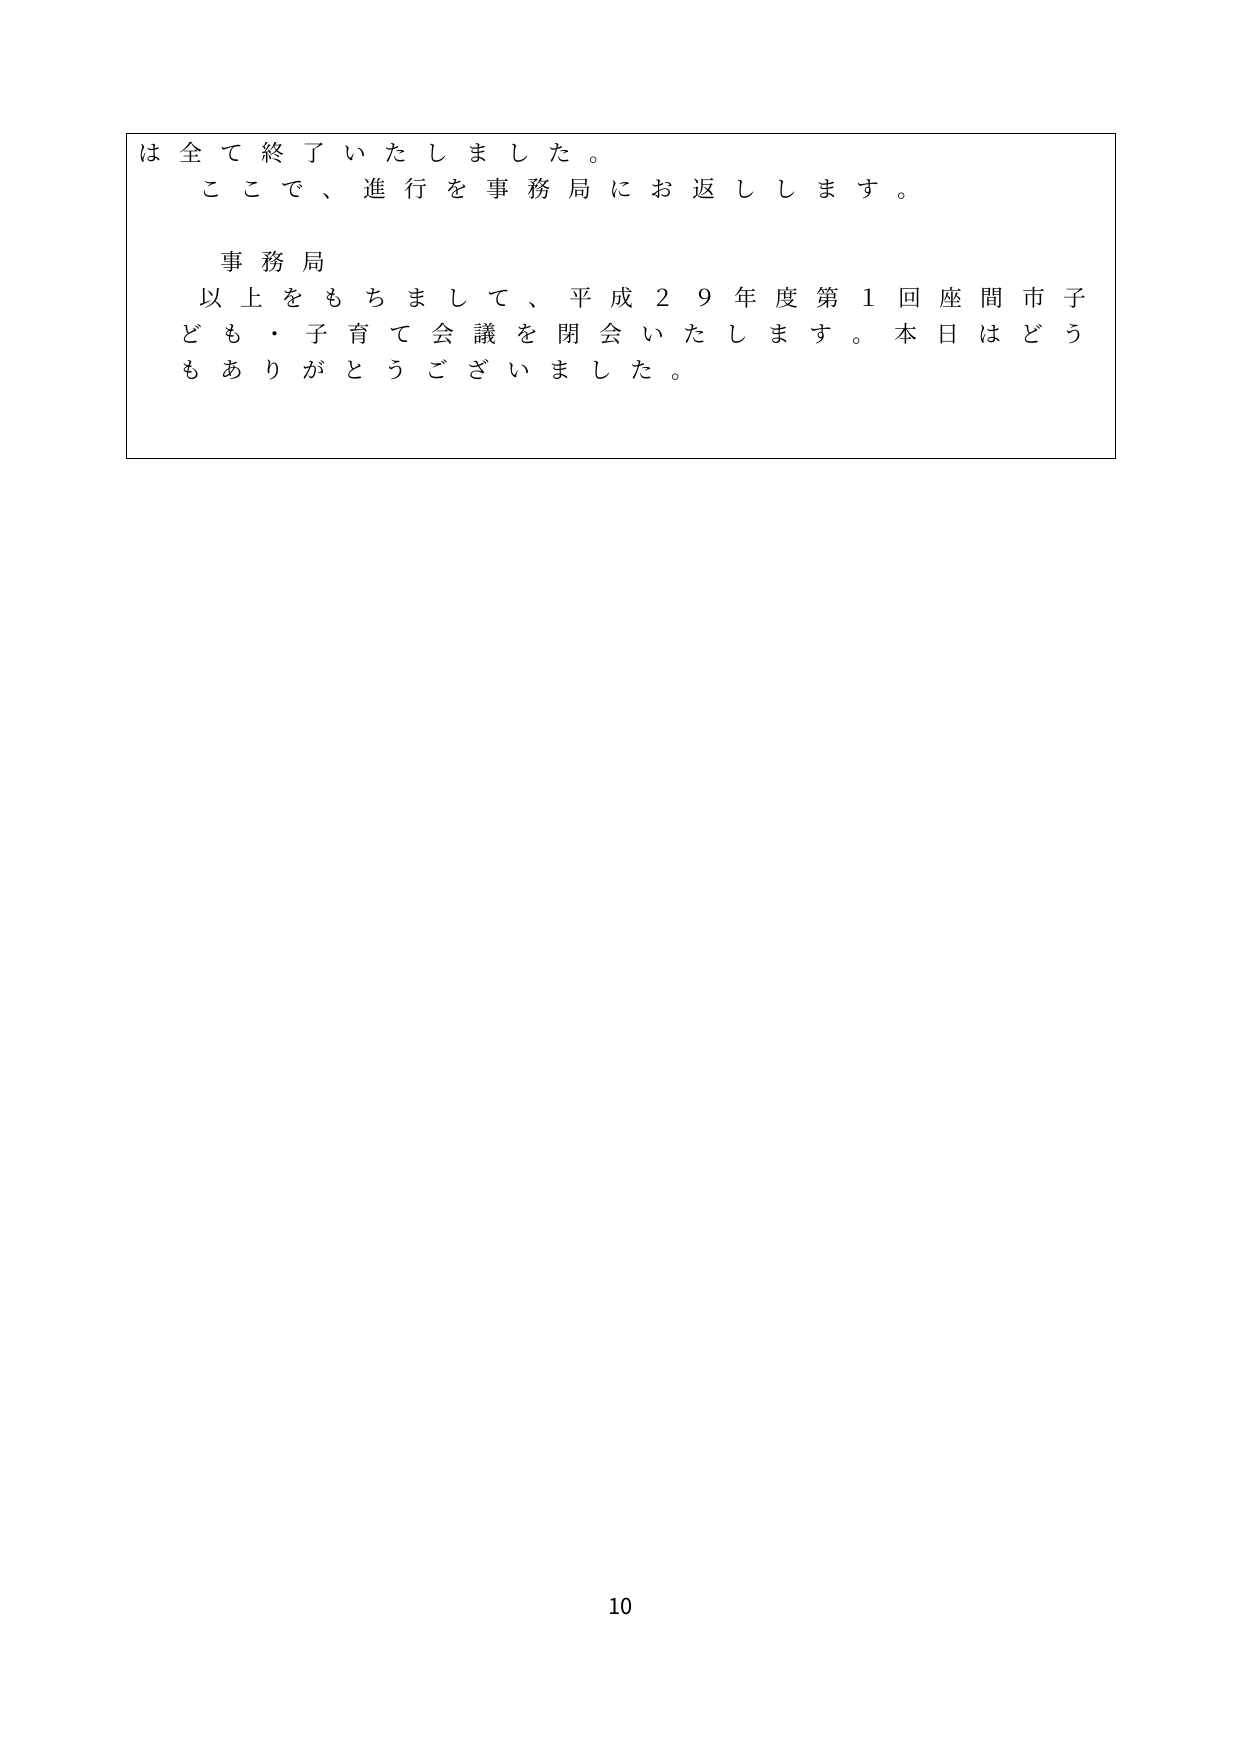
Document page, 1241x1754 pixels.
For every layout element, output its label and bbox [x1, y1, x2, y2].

table_cell [127, 134, 1115, 458]
